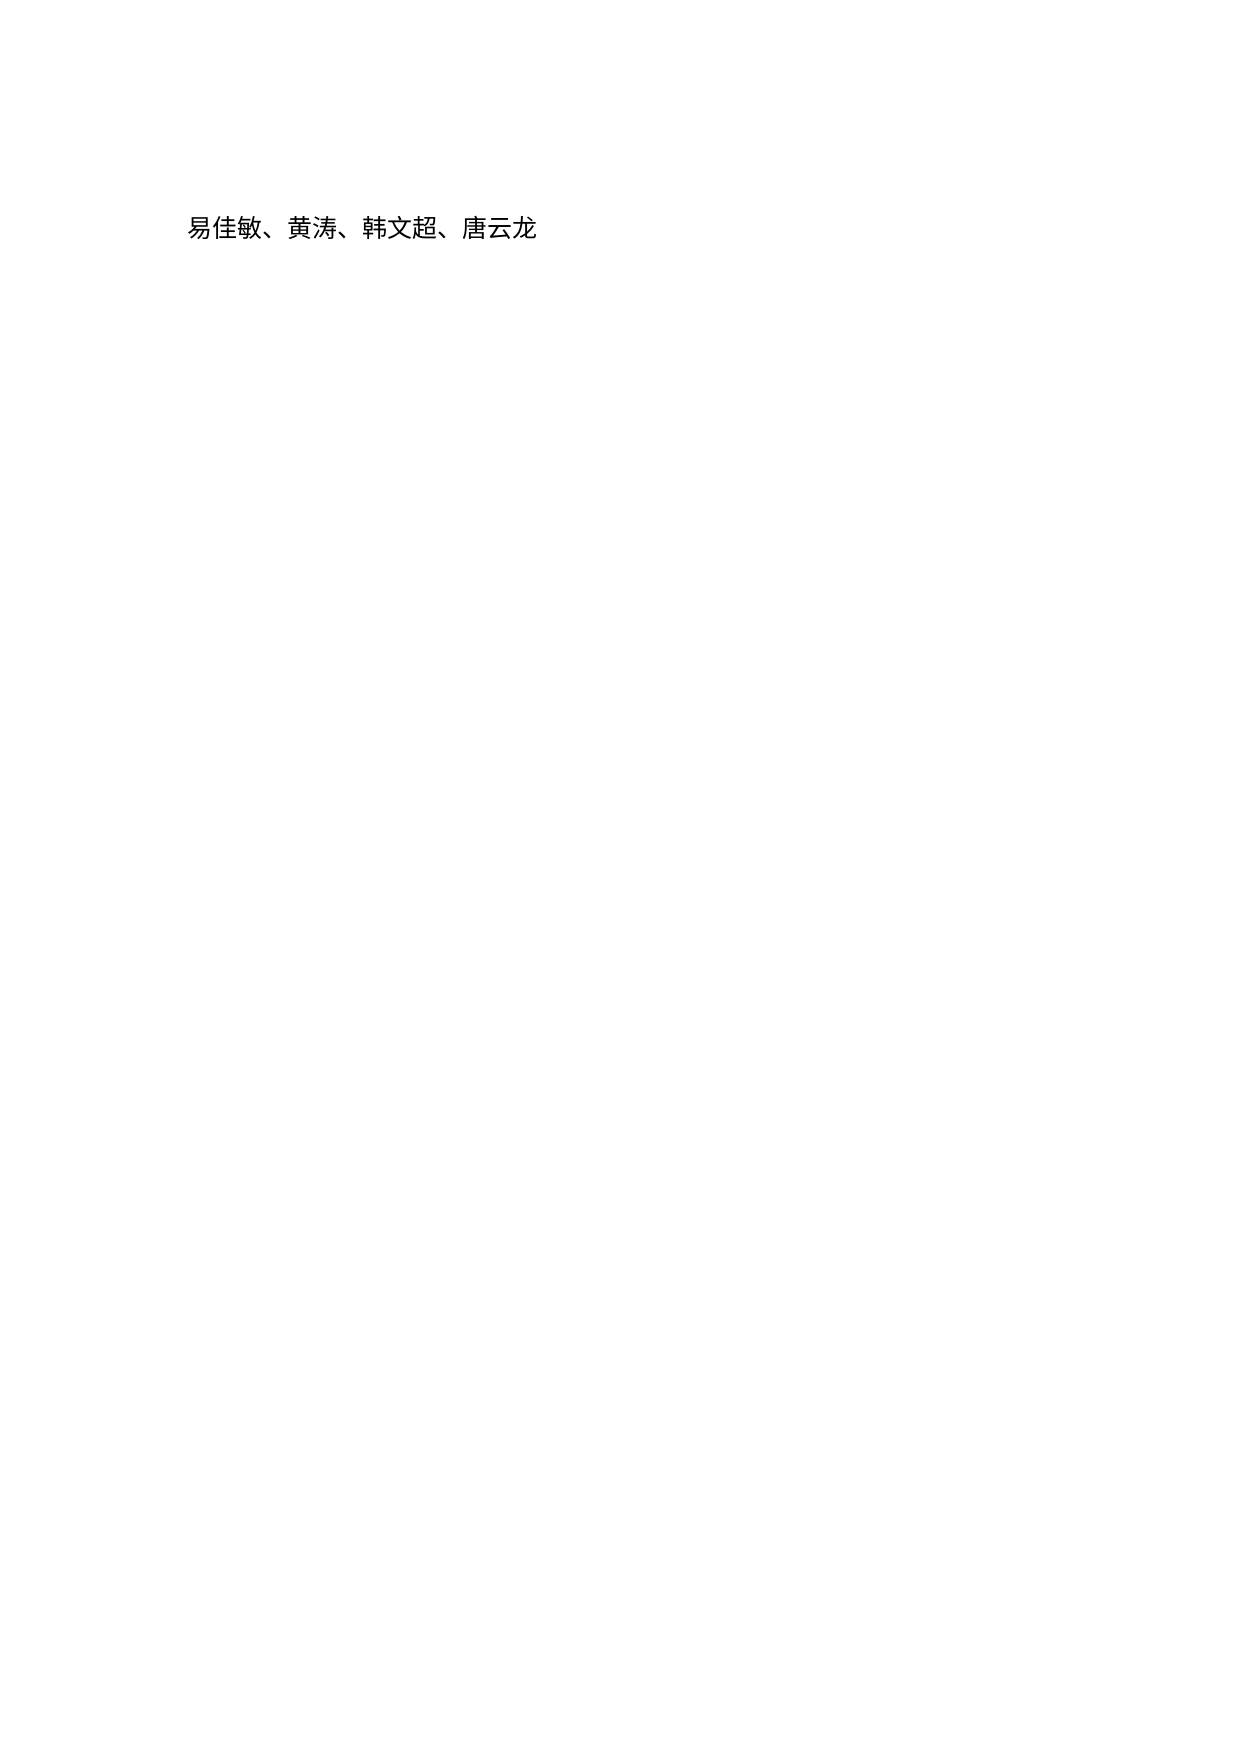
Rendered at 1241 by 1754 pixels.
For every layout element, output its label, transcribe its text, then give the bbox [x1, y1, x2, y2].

text 易佳敏、黄涛、韩文超、唐云龙 [187, 194, 1053, 259]
